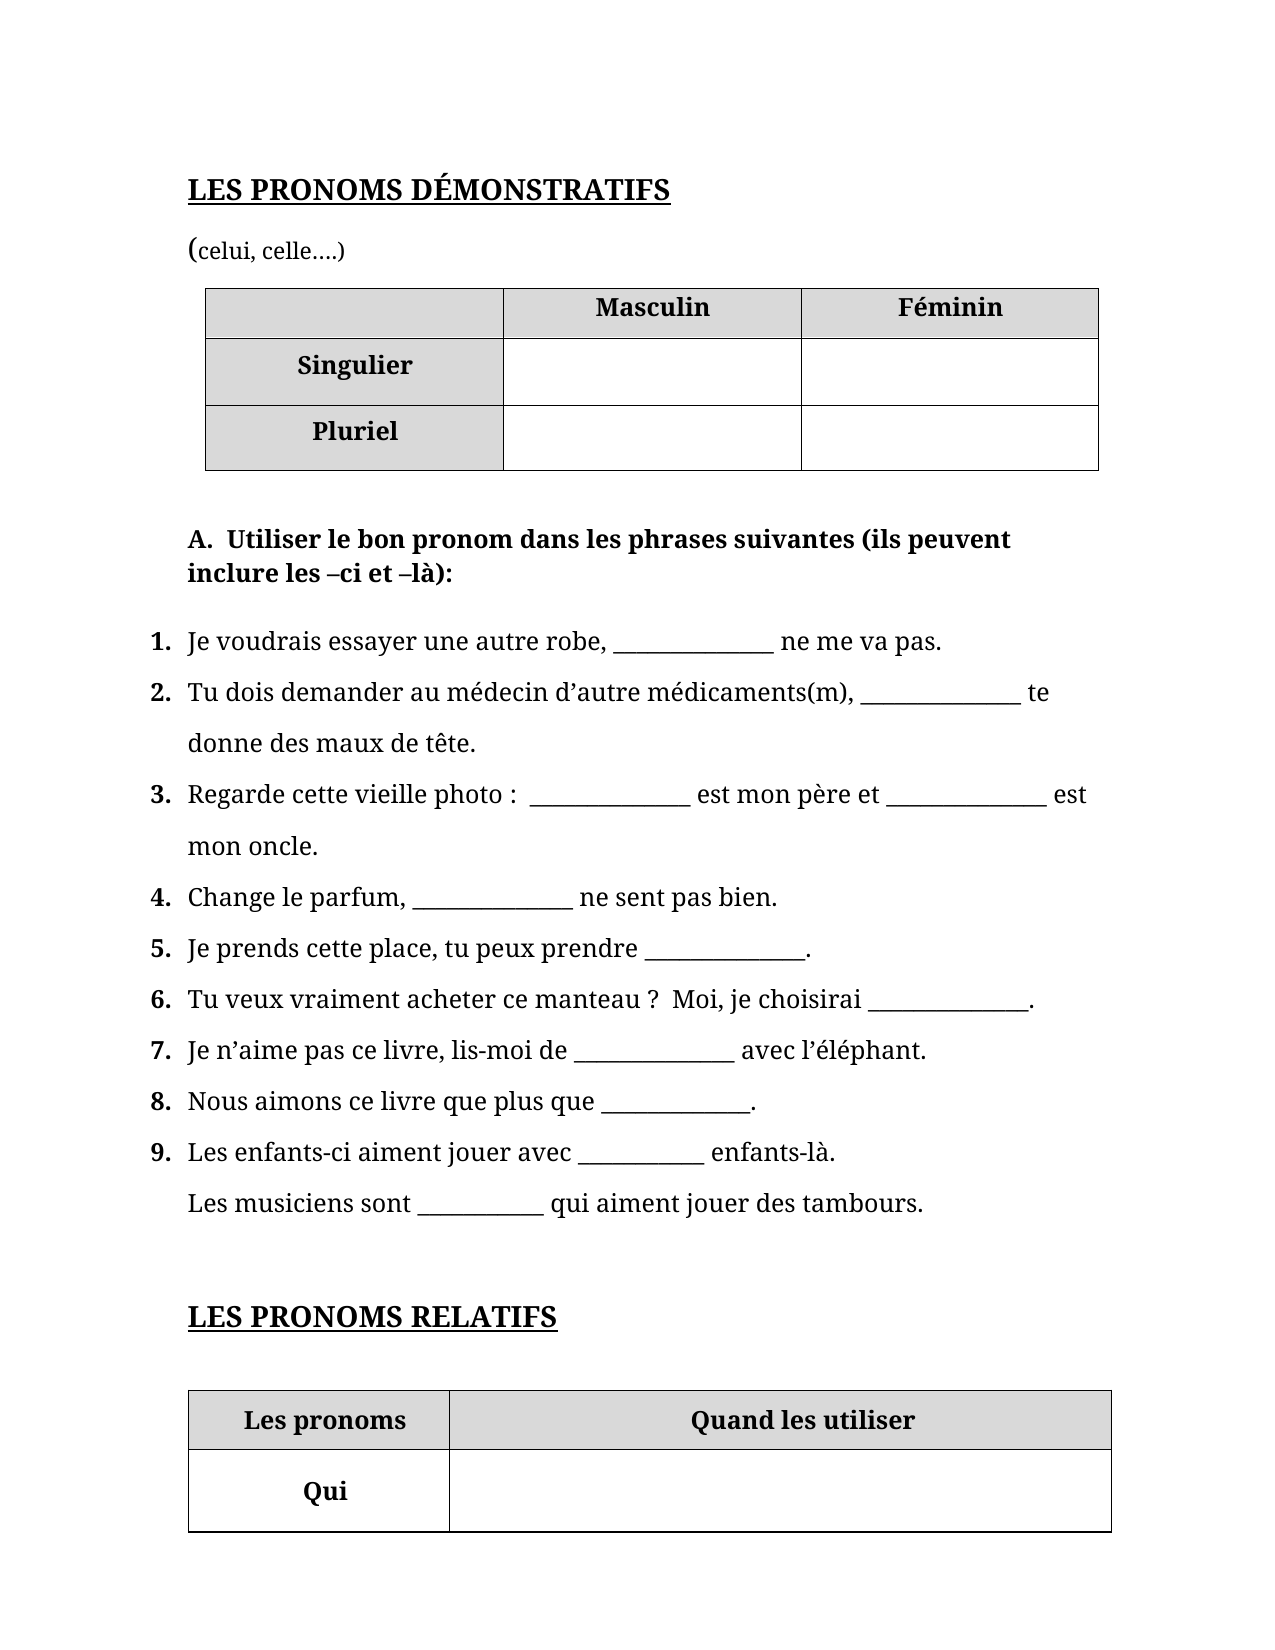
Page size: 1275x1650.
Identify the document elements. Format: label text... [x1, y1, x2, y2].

list Les enfants-ci aiment jouer avec ___________ enfants-là. [150, 1134, 1087, 1168]
table_header Féminin [802, 289, 1098, 337]
table_header Les pronoms [189, 1391, 449, 1449]
list Regarde cette vieille photo : ______________ est mon père et ______________ est mon oncle. [150, 777, 1088, 862]
list Je prends cette place, tu peux prendre ______________. [150, 930, 1088, 964]
table_cell [450, 1450, 1111, 1531]
list Change le parfum, ______________ ne sent pas bien. [150, 879, 1088, 913]
text (celui, celle….) [187, 229, 1087, 268]
table_header Quand les utiliser [450, 1391, 1111, 1449]
table_header Masculin [504, 289, 801, 337]
text LES PRONOMS DÉMONSTRATIFS [187, 169, 1087, 209]
table_cell [802, 339, 1098, 405]
list Je n’aime pas ce livre, lis-moi de ______________ avec l’éléphant. [150, 1032, 1132, 1066]
table_cell Singulier [206, 339, 503, 405]
table_cell [504, 339, 801, 405]
text A. Utiliser le bon pronom dans les phrases suivantes (ils peuvent inclure les –ci et –là): [187, 522, 1088, 590]
table_header [206, 289, 503, 337]
list Nous aimons ce livre que plus que _____________. [150, 1083, 1087, 1117]
list Je voudrais essayer une autre robe, ______________ ne me va pas. [150, 624, 1088, 658]
text LES PRONOMS RELATIFS [187, 1296, 1087, 1336]
list Tu dois demander au médecin d’autre médicaments(m), ______________ te donne des maux de tête. [150, 675, 1088, 760]
list Tu veux vraiment acheter ce manteau ? Moi, je choisirai ______________. [150, 981, 1132, 1015]
text Les musiciens sont ___________ qui aiment jouer des tambours. [187, 1186, 1087, 1219]
table_cell [504, 406, 801, 470]
table_cell [802, 406, 1098, 470]
table_cell Pluriel [206, 406, 503, 470]
table_cell Qui [189, 1450, 449, 1531]
